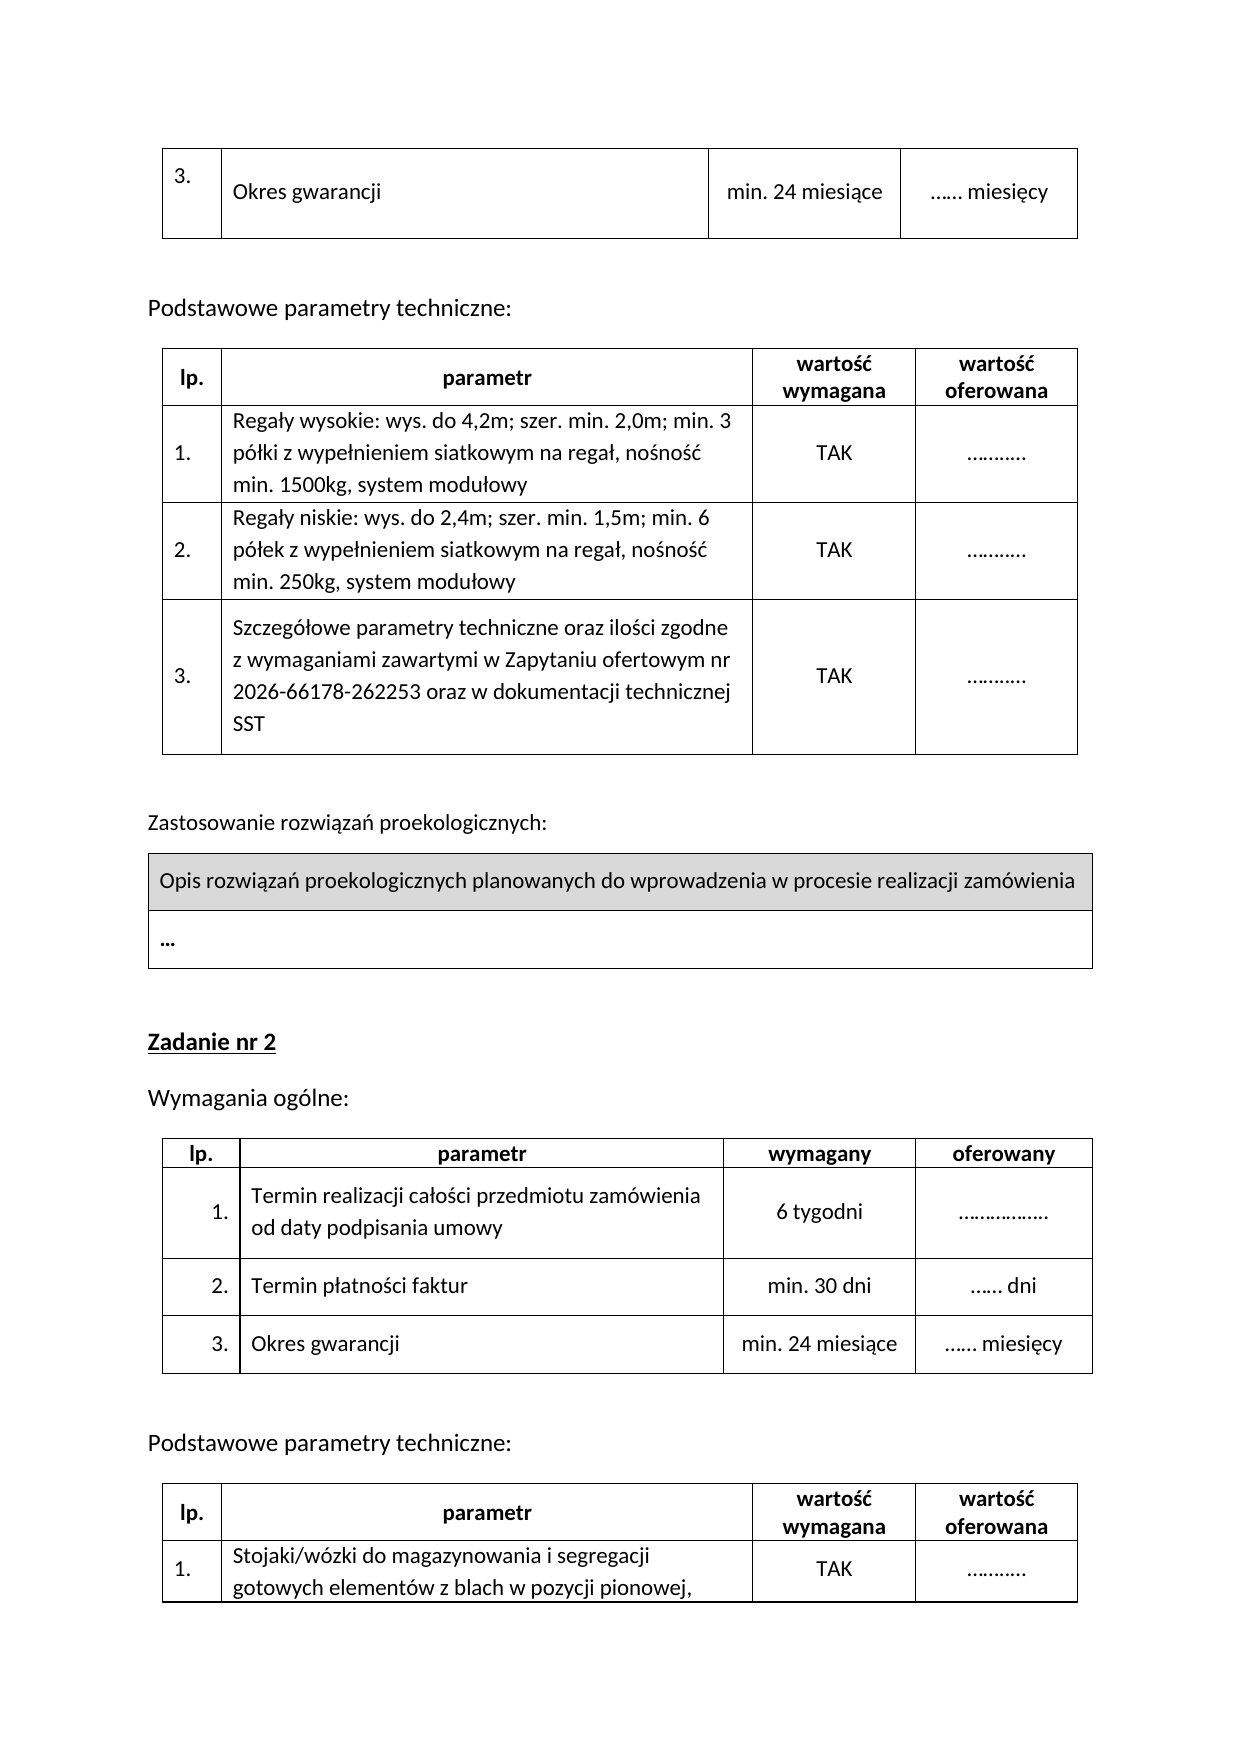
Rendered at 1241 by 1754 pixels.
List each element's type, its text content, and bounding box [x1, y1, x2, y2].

table_cell …… miesięcy [916, 1316, 1092, 1373]
table_header parametr [241, 1139, 723, 1167]
table_cell … [149, 911, 1092, 968]
table_cell 2. [163, 503, 221, 599]
table_header lp. [163, 349, 221, 405]
text Zastosowanie rozwiązań proekologicznych: [148, 808, 1093, 836]
table_cell min. 24 miesiące [724, 1316, 915, 1373]
text Wymagania ogólne: [148, 1082, 1093, 1113]
table_cell TAK [753, 600, 915, 754]
table_cell min. 30 dni [724, 1259, 915, 1315]
table_cell TAK [753, 1541, 915, 1601]
text Podstawowe parametry techniczne: [148, 1427, 1093, 1458]
table_cell 1. [163, 1168, 239, 1257]
table_header wartość wymagana [753, 349, 915, 405]
table_cell Termin płatności faktur [241, 1259, 723, 1315]
table_cell 1. [163, 1541, 221, 1601]
table_header lp. [163, 1484, 221, 1540]
table_cell TAK [753, 406, 915, 502]
table_cell 2. [163, 1259, 239, 1315]
table_header parametr [222, 1484, 752, 1540]
table_header Opis rozwiązań proekologicznych planowanych do wprowadzenia w procesie realizacji zamówienia [149, 854, 1092, 910]
table_cell ……..… [916, 503, 1077, 599]
table_header wymagany [724, 1139, 915, 1167]
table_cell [222, 1541, 752, 1601]
table_cell 3. [163, 600, 221, 754]
table_cell ……..… [916, 1541, 1077, 1601]
table_header parametr [222, 349, 752, 405]
text Podstawowe parametry techniczne: [148, 292, 1093, 322]
table_cell Termin realizacji całości przedmiotu zamówienia od daty podpisania umowy [241, 1168, 723, 1257]
table_cell Okres gwarancji [222, 149, 708, 238]
table_cell Regały niskie: wys. do 2,4m; szer. min. 1,5m; min. 6 półek z wypełnieniem siatkowym na regał, nośność min. 250kg, system modułowy [222, 503, 752, 599]
table_header oferowany [916, 1139, 1092, 1167]
table_header lp. [163, 1139, 239, 1167]
table_cell …………….. [916, 1168, 1092, 1257]
table_cell 3. [163, 1316, 239, 1373]
table_header wartość oferowana [916, 1484, 1077, 1540]
table_cell ……..… [916, 600, 1077, 754]
table_cell TAK [753, 503, 915, 599]
table_cell Szczegółowe parametry techniczne oraz ilości zgodne z wymaganiami zawartymi w Zapytaniu ofertowym nr 2026-66178-262253 oraz w dokumentacji technicznej SST [222, 600, 752, 754]
table_cell …… miesięcy [901, 149, 1077, 238]
table_cell Regały wysokie: wys. do 4,2m; szer. min. 2,0m; min. 3 półki z wypełnieniem siatkowym na regał, nośność min. 1500kg, system modułowy [222, 406, 752, 502]
table_cell 6 tygodni [724, 1168, 915, 1257]
table_cell min. 24 miesiące [709, 149, 900, 238]
text Zadanie nr 2 [148, 1027, 1093, 1057]
table_header wartość wymagana [753, 1484, 915, 1540]
table_header wartość oferowana [916, 349, 1077, 405]
table_cell Okres gwarancji [241, 1316, 723, 1373]
table_cell [163, 149, 221, 238]
table_cell 1. [163, 406, 221, 502]
table_cell …… dni [916, 1259, 1092, 1315]
table_cell ……..… [916, 406, 1077, 502]
